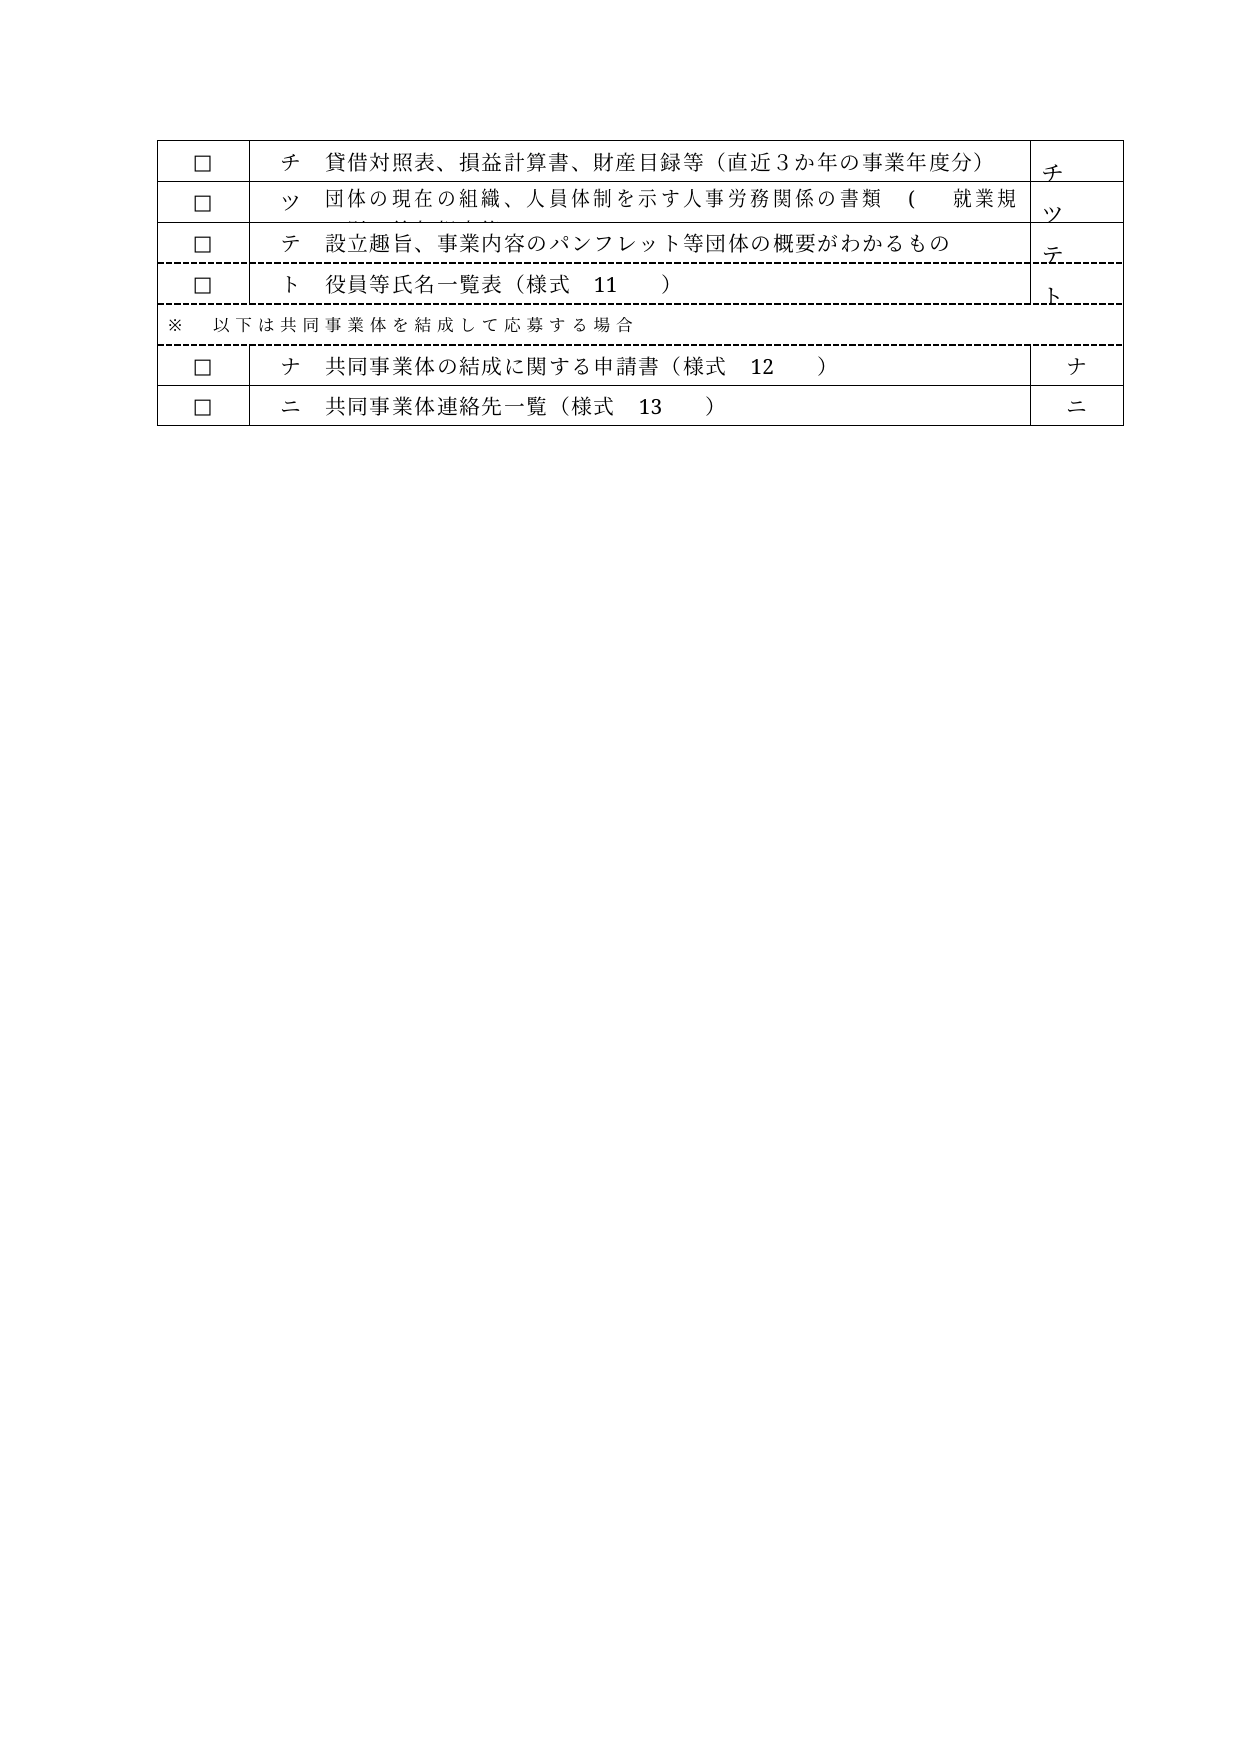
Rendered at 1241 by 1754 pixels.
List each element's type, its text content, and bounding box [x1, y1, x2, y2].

table_cell 役員等氏名一覧表（様式11） [296, 262, 1030, 303]
table_cell ナ [1031, 344, 1123, 384]
table_cell 団体の現在の組織、人員体制を示す人事労務関係の書類(就業規則、給与規定等) [296, 182, 1030, 222]
table_cell 共同事業体連絡先一覧（様式13） [296, 386, 1030, 425]
table_cell ト [1031, 262, 1123, 303]
table_cell ニ [1031, 386, 1123, 425]
table_cell 設立趣旨、事業内容のパンフレット等団体の概要がわかるもの [296, 223, 1030, 262]
table_cell □ [158, 182, 249, 222]
table_cell テ [1031, 223, 1123, 262]
table_cell チ [250, 141, 296, 181]
table_cell ト [250, 262, 296, 303]
table_cell ツ [1031, 182, 1123, 222]
table_cell □ [158, 386, 249, 425]
table_cell 共同事業体の結成に関する申請書（様式12） [296, 344, 1030, 384]
table_cell ニ [250, 386, 296, 425]
table_cell □ [158, 223, 249, 262]
table_cell □ [158, 262, 249, 303]
table_cell ※以下は共同事業体を結成して応募する場合 [158, 303, 1123, 344]
table_cell チ [1031, 141, 1123, 181]
table_cell ツ [250, 182, 296, 222]
table_cell □ [158, 344, 249, 384]
table_cell テ [250, 223, 296, 262]
table_cell ナ [250, 344, 296, 384]
table_cell □ [158, 141, 249, 181]
table_cell 貸借対照表、損益計算書、財産目録等（直近３か年の事業年度分） [296, 141, 1030, 181]
